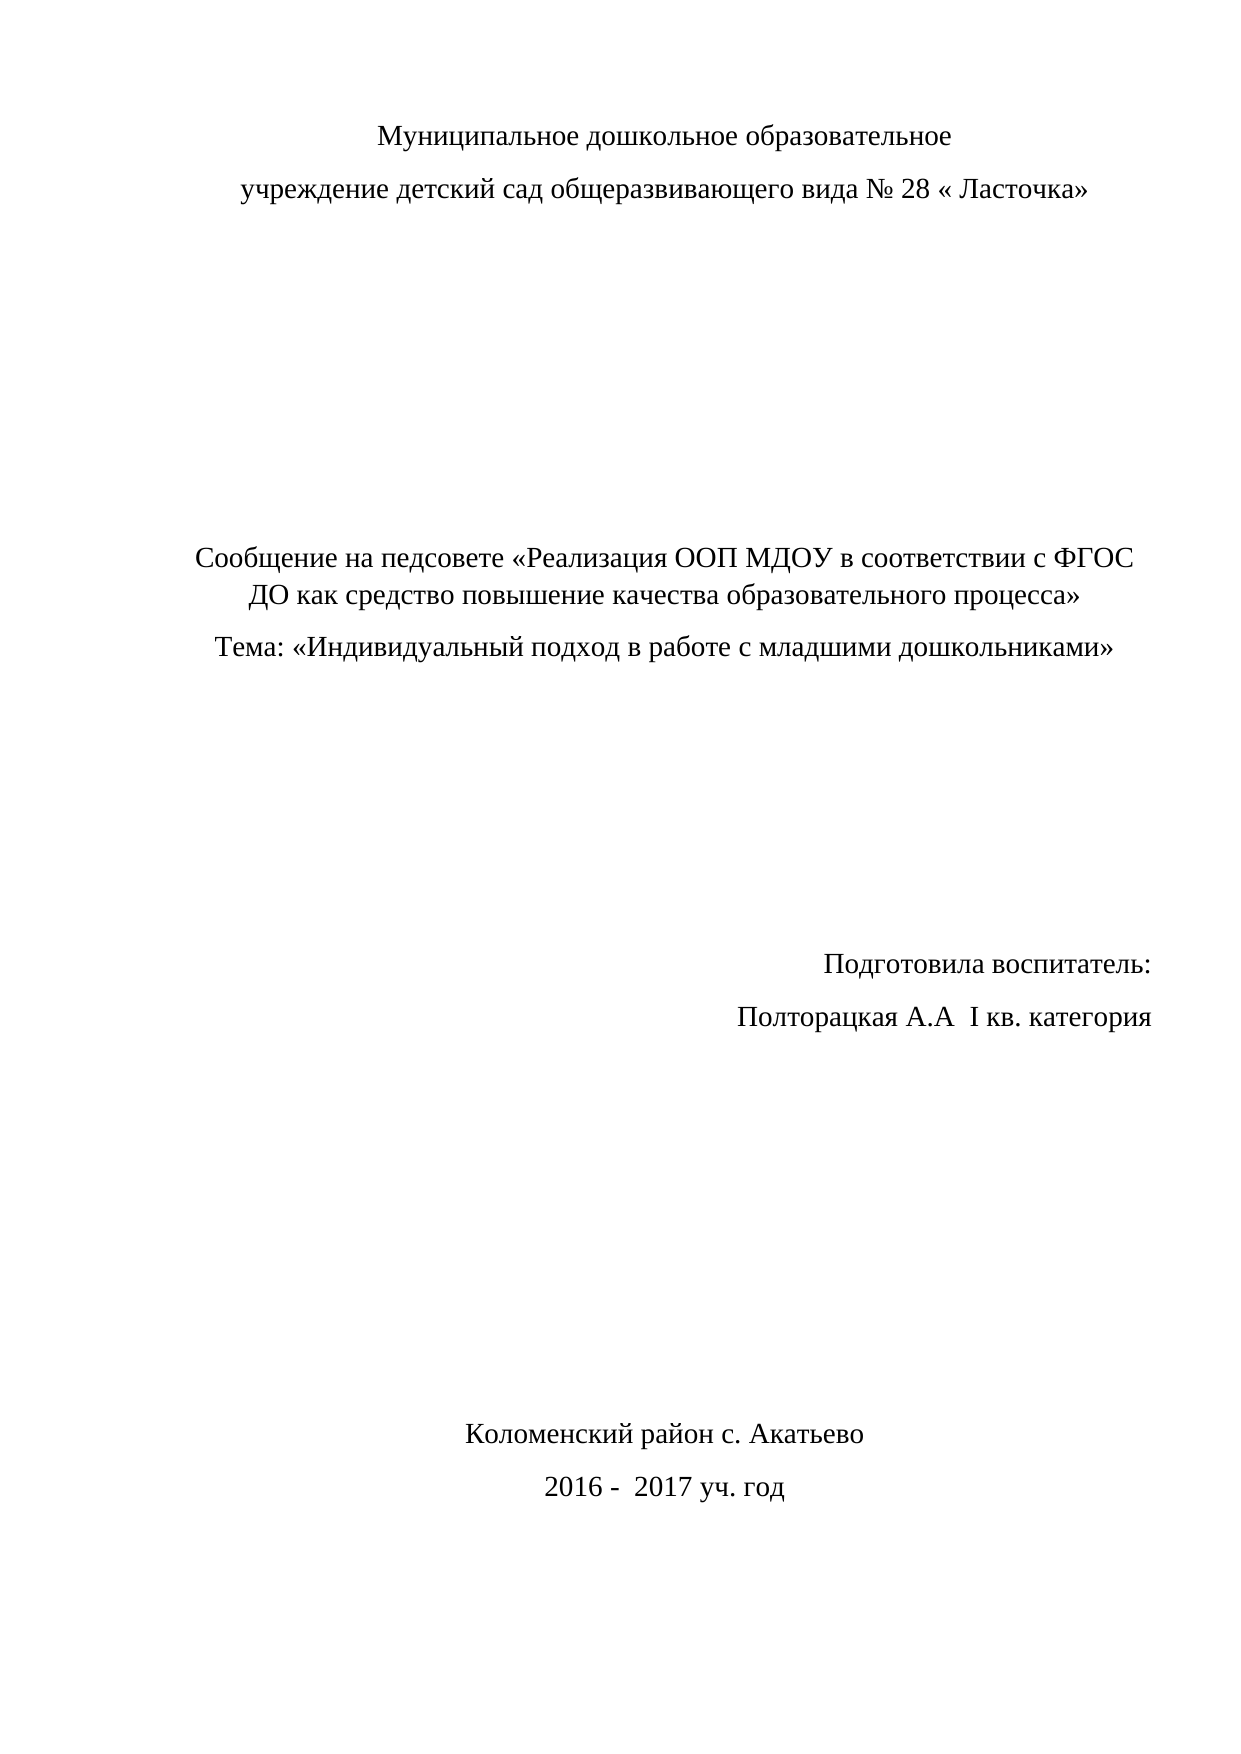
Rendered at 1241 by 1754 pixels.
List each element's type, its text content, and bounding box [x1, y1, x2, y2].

text учреждение детский сад общеразвивающего вида № 28 « Ласточка» [177, 171, 1152, 204]
text Тема: «Индивидуальный подход в работе с младшими дошкольниками» [177, 629, 1152, 663]
text Подготовила воспитатель: [177, 946, 1152, 980]
text Коломенский район с. Акатьево [177, 1416, 1152, 1449]
text 2016 - 2017 уч. год [177, 1469, 1152, 1502]
text Сообщение на педсовете «Реализация ООП МДОУ в соответствии с ФГОС ДО как средство повышение качества образовательного процесса» [177, 541, 1152, 610]
text Муниципальное дошкольное образовательное [177, 118, 1152, 152]
text Полторацкая А.А I кв. категория [177, 999, 1152, 1033]
